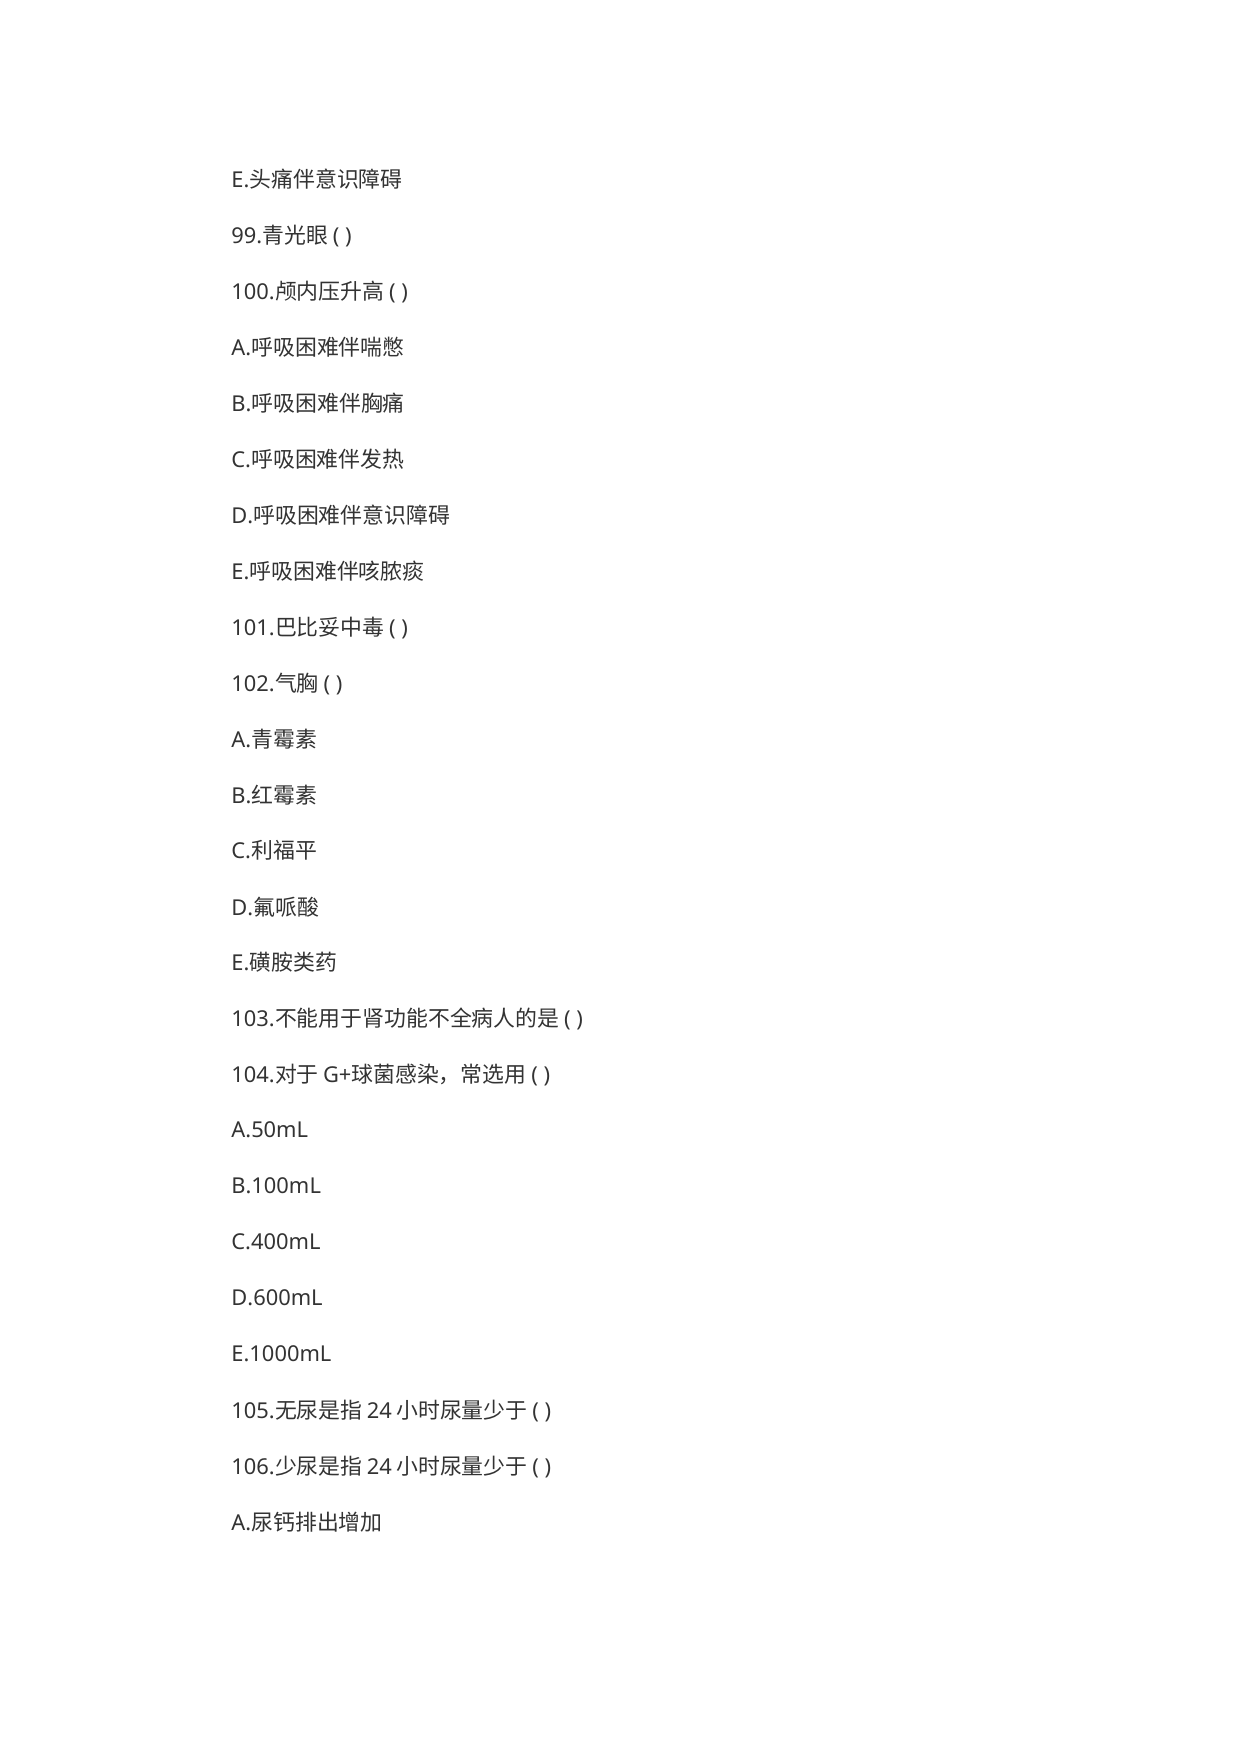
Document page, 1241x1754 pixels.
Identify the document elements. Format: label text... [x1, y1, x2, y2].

text 103.不能用于肾功能不全病人的是 ( ) [187, 1001, 1053, 1033]
text C.利福平 [187, 833, 1053, 866]
text A.50mL [187, 1113, 1053, 1145]
text 101.巴比妥中毒 ( ) [187, 609, 1053, 642]
text 102.气胸 ( ) [187, 665, 1053, 698]
text A.青霉素 [187, 721, 1053, 754]
text 106.少尿是指24小时尿量少于 ( ) [187, 1448, 1053, 1481]
text C.400mL [187, 1225, 1053, 1257]
text A.呼吸困难伴喘憋 [187, 330, 1053, 362]
text 99.青光眼 ( ) [187, 218, 1053, 250]
text D.600mL [187, 1281, 1053, 1313]
text C.呼吸困难伴发热 [187, 442, 1053, 474]
text 104.对于G+球菌感染，常选用 ( ) [187, 1057, 1053, 1089]
text E.磺胺类药 [187, 945, 1053, 978]
text E.1000mL [187, 1337, 1053, 1369]
text B.红霉素 [187, 777, 1053, 810]
text D.氟哌酸 [187, 889, 1053, 922]
text B.100mL [187, 1169, 1053, 1201]
text 100.颅内压升高 ( ) [187, 274, 1053, 306]
text E.呼吸困难伴咳脓痰 [187, 553, 1053, 586]
text E.头痛伴意识障碍 [187, 162, 1053, 194]
text B.呼吸困难伴胸痛 [187, 386, 1053, 418]
text D.呼吸困难伴意识障碍 [187, 498, 1053, 530]
text 105.无尿是指24小时尿量少于 ( ) [187, 1393, 1053, 1425]
text A.尿钙排出增加 [187, 1504, 1053, 1537]
